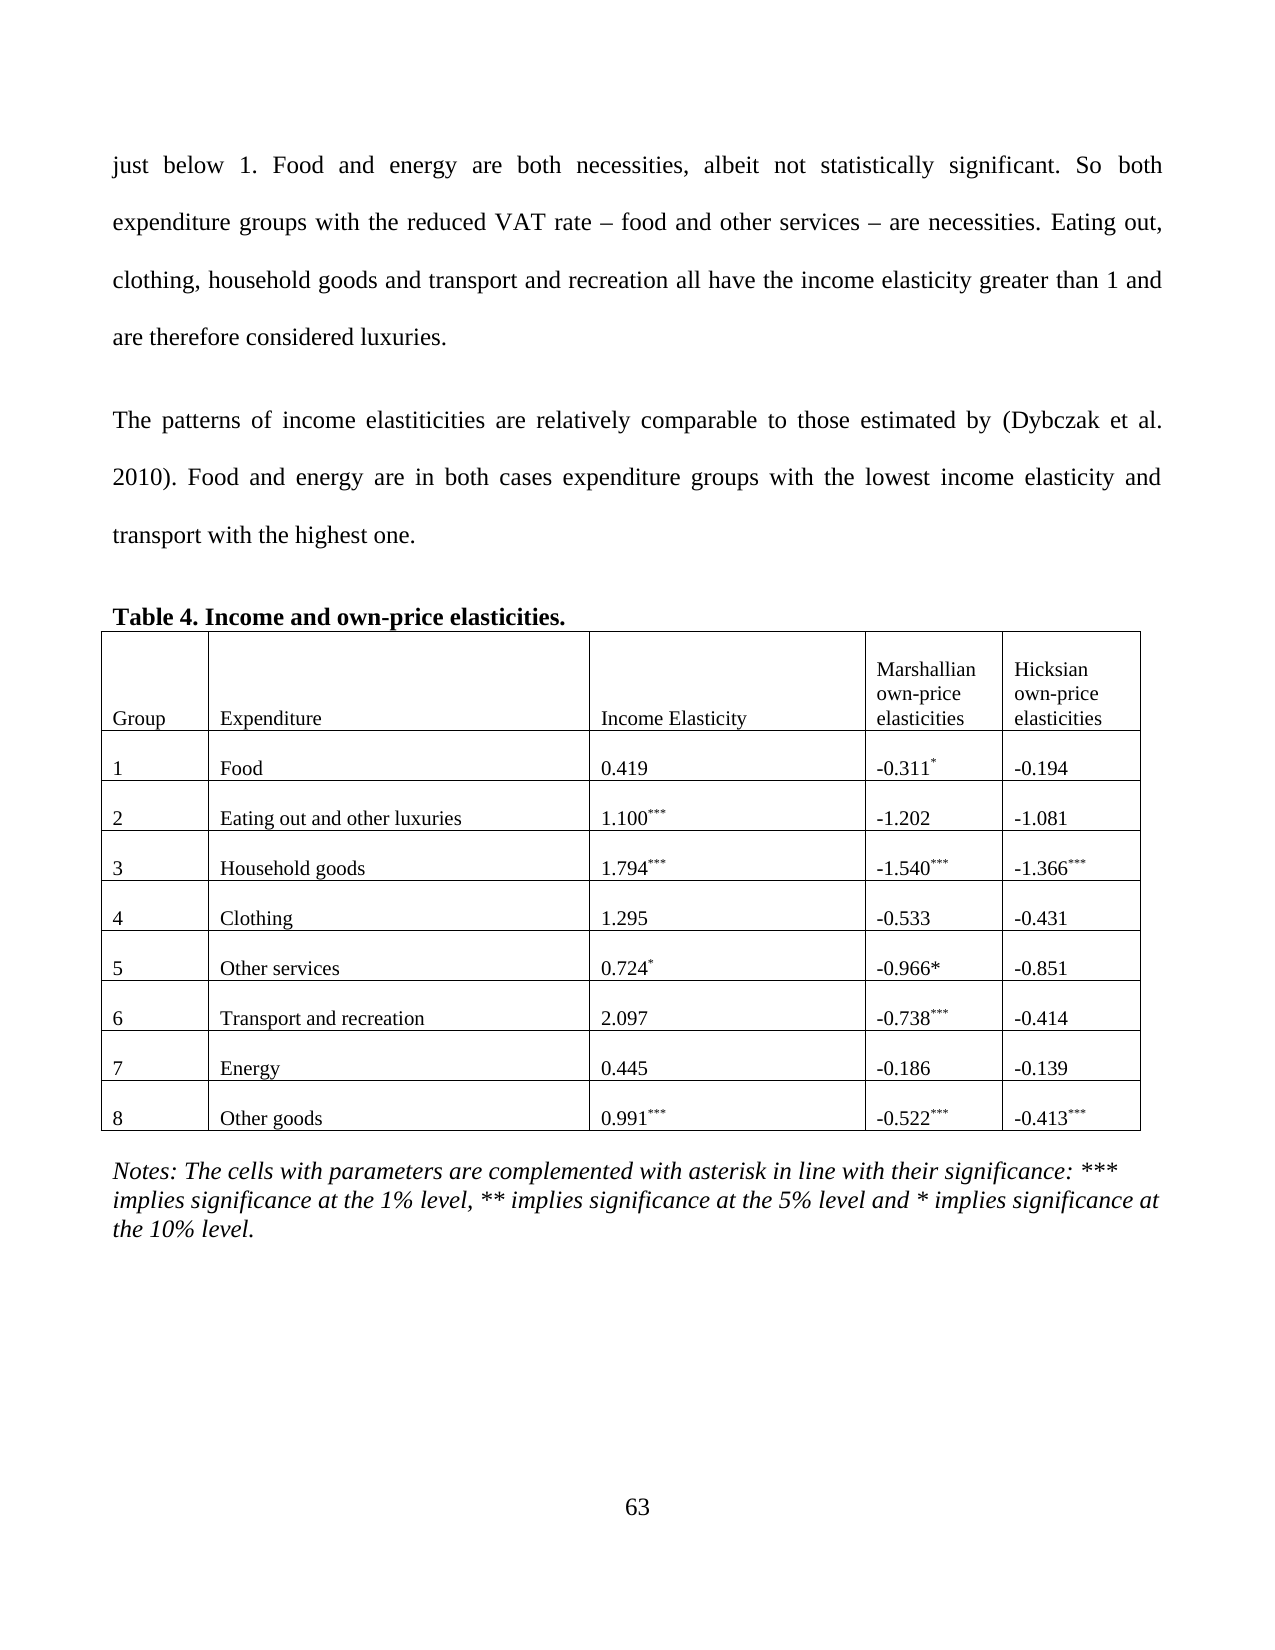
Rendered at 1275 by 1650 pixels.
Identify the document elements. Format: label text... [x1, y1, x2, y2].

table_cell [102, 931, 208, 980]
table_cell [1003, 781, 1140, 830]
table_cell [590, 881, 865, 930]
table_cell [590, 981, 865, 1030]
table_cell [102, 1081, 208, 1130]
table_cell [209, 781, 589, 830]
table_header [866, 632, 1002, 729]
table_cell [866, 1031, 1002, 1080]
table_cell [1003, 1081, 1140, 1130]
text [112, 150, 1162, 351]
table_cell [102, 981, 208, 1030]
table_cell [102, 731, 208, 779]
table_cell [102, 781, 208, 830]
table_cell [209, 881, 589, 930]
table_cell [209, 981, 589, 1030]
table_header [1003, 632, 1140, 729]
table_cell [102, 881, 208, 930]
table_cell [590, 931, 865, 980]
text Notes: The cells with parameters are complemented with asterisk in line with their significance: *** implies significance at the 1% level, ** implies significance at the 5% level and * implies significance at the 10% level. [112, 1156, 1162, 1243]
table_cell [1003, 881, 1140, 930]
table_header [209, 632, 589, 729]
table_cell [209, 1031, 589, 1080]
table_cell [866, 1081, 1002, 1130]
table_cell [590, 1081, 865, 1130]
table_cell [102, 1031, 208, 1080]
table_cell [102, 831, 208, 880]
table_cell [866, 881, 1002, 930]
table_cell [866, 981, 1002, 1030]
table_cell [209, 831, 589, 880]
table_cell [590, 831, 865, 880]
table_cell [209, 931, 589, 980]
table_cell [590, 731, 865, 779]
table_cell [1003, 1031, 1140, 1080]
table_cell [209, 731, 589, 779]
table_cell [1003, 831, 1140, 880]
text The patterns of income elastiticities are relatively comparable to those estimated by (Dybczak et al. 2010). Food and energy are in both cases expenditure groups with the lowest income elasticity and transport with the highest one. [112, 405, 1162, 549]
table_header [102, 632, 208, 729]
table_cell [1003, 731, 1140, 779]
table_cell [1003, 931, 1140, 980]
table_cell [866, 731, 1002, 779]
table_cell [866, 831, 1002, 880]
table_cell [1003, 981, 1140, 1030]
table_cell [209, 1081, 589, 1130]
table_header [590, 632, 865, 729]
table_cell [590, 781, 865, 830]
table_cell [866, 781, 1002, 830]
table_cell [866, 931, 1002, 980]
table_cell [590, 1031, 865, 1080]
text Table 4. Income and own-price elasticities. [112, 602, 1162, 631]
